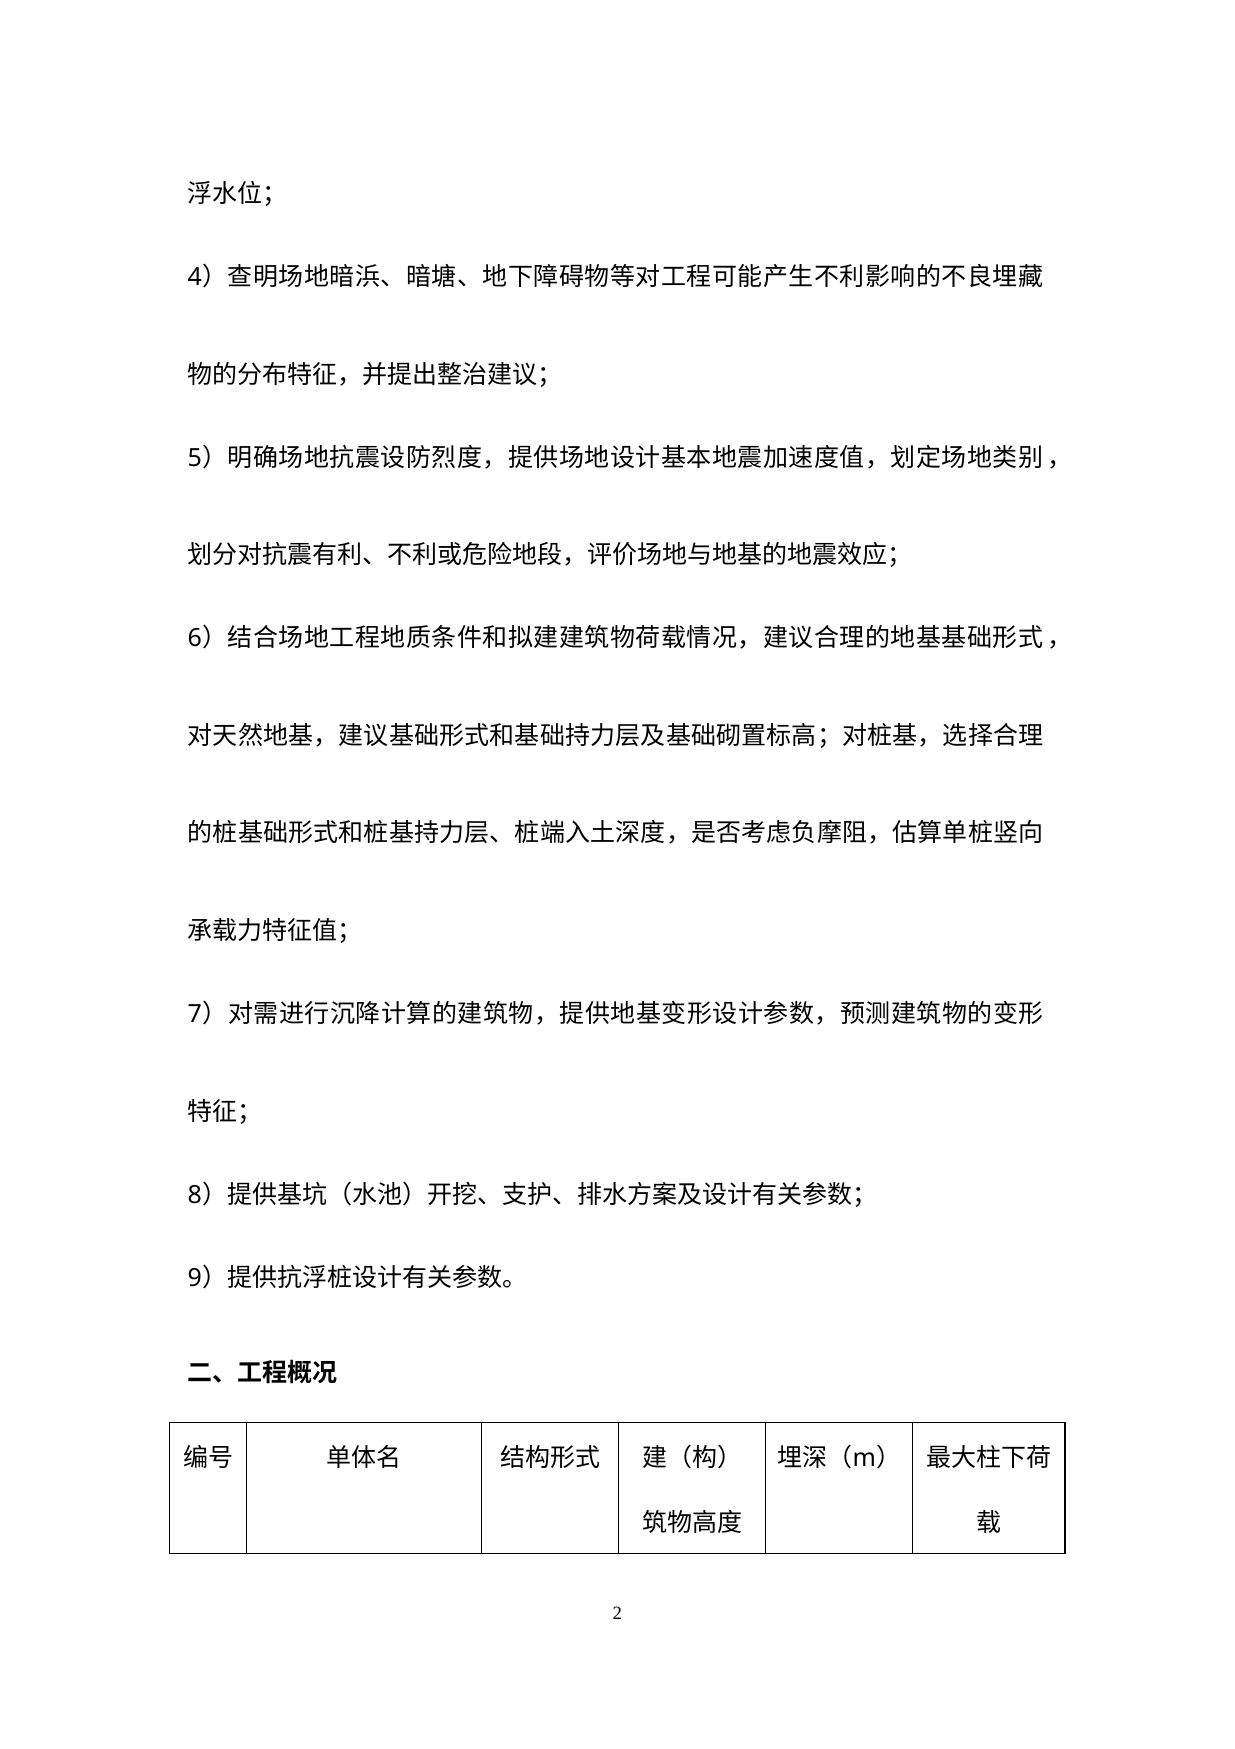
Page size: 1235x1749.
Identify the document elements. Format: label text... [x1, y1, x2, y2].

table_header 埋深（m） [766, 1423, 912, 1553]
text 5）明确场地抗震设防烈度，提供场地设计基本地震加速度值，划定场地类别，划分对抗震有利、不利或危险地段，评价场地与地基的地震效应； [187, 423, 1047, 585]
subtitle 二、工程概况 [187, 1338, 1047, 1403]
text 6）结合场地工程地质条件和拟建建筑物荷载情况，建议合理的地基基础形式，对天然地基，建议基础形式和基础持力层及基础砌置标高；对桩基，选择合理的桩基础形式和桩基持力层、桩端入土深度，是否考虑负摩阻，估算单桩竖向承载力特征值； [187, 603, 1047, 961]
text 4）查明场地暗浜、暗塘、地下障碍物等对工程可能产生不利影响的不良埋藏物的分布特征，并提出整治建议； [187, 242, 1047, 405]
table_header 单体名 [247, 1423, 481, 1553]
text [187, 159, 1047, 224]
table_header 最大柱下荷载 [913, 1423, 1064, 1553]
text 9）提供抗浮桩设计有关参数。 [187, 1243, 1047, 1308]
table_header 结构形式 [482, 1423, 618, 1553]
text 7）对需进行沉降计算的建筑物，提供地基变形设计参数，预测建筑物的变形特征； [187, 979, 1047, 1142]
table_header 建（构）筑物高度（m） [619, 1423, 765, 1553]
text 8）提供基坑（水池）开挖、支护、排水方案及设计有关参数； [187, 1160, 1047, 1225]
table_header 编号 [170, 1423, 246, 1553]
